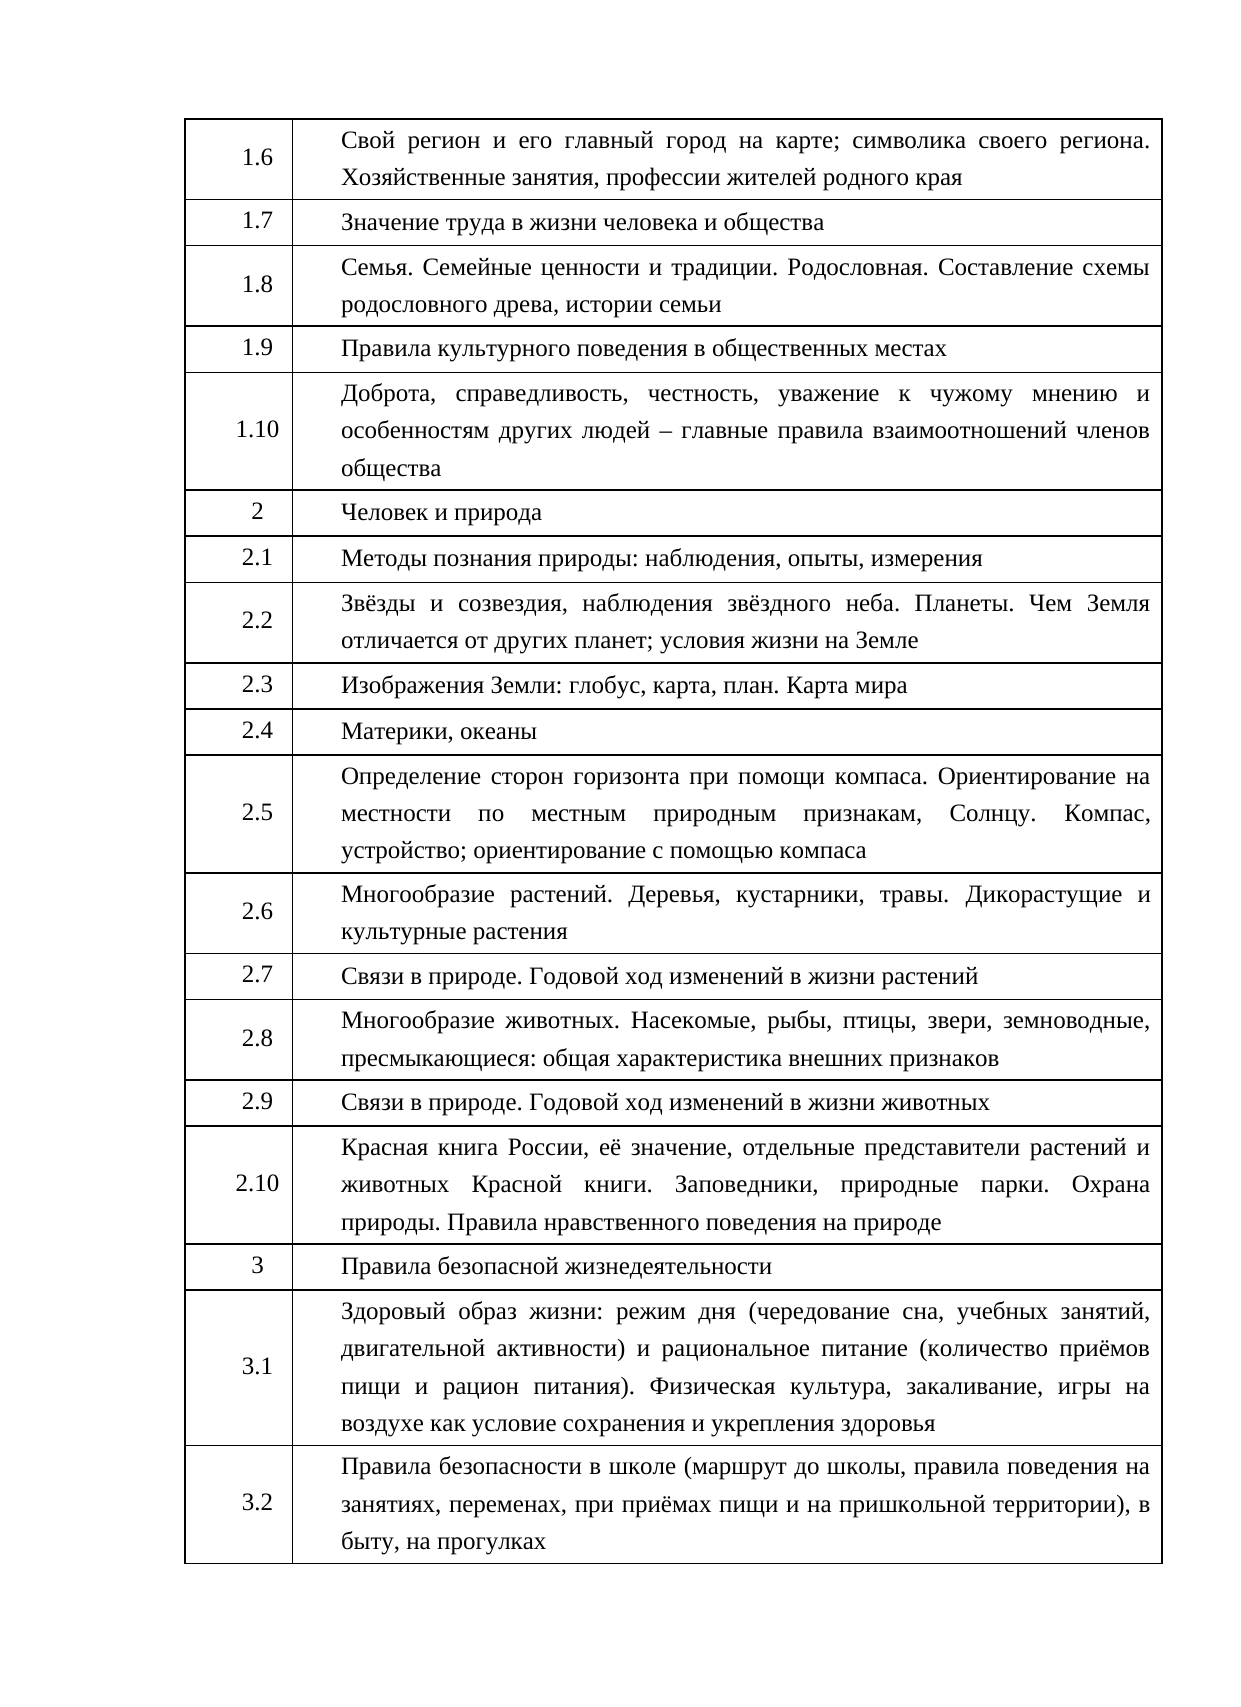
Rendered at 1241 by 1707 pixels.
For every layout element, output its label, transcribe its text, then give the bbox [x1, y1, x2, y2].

table_cell Многообразие животных. Насекомые, рыбы, птицы, звери, земноводные, пресмыкающиеся: общая характеристика внешних признаков [293, 1000, 1161, 1079]
table_cell Доброта, справедливость, честность, уважение к чужому мнению и особенностям других людей – главные правила взаимоотношений членов общества [293, 373, 1161, 489]
table_cell 3.2 [186, 1446, 292, 1562]
table_cell 2.6 [186, 874, 292, 953]
table_cell 1.9 [186, 327, 292, 371]
table_cell 2.3 [186, 664, 292, 708]
table_cell 1.8 [186, 246, 292, 325]
table_cell 2.8 [186, 1000, 292, 1079]
table_cell Здоровый образ жизни: режим дня (чередование сна, учебных занятий, двигательной активности) и рациональное питание (количество приёмов пищи и рацион питания). Физическая культура, закаливание, игры на воздухе как условие сохранения и укрепления здоровья [293, 1291, 1161, 1444]
table_cell 2.2 [186, 583, 292, 662]
table_cell 2.7 [186, 954, 292, 999]
table_cell Значение труда в жизни человека и общества [293, 200, 1161, 245]
table_cell Правила безопасной жизнедеятельности [293, 1245, 1161, 1289]
table_cell 1.6 [186, 120, 292, 199]
table_cell Методы познания природы: наблюдения, опыты, измерения [293, 537, 1161, 581]
table_cell 2.10 [186, 1127, 292, 1243]
table_cell Определение сторон горизонта при помощи компаса. Ориентирование на местности по местным природным признакам, Солнцу. Компас, устройство; ориентирование с помощью компаса [293, 756, 1161, 872]
table_cell 2 [186, 491, 292, 535]
table_cell 2.4 [186, 710, 292, 754]
table_cell 2.9 [186, 1081, 292, 1125]
table_cell 3 [186, 1245, 292, 1289]
table_cell Свой регион и его главный город на карте; символика своего региона. Хозяйственные занятия, профессии жителей родного края [293, 120, 1161, 199]
table_cell Человек и природа [293, 491, 1161, 535]
table_cell Красная книга России, её значение, отдельные представители растений и животных Красной книги. Заповедники, природные парки. Охрана природы. Правила нравственного поведения на природе [293, 1127, 1161, 1243]
table_cell Правила безопасности в школе (маршрут до школы, правила поведения на занятиях, переменах, при приёмах пищи и на пришкольной территории), в быту, на прогулках [293, 1446, 1161, 1562]
table_cell 1.10 [186, 373, 292, 489]
table_cell 2.5 [186, 756, 292, 872]
table_cell Связи в природе. Годовой ход изменений в жизни растений [293, 954, 1161, 999]
table_cell Правила культурного поведения в общественных местах [293, 327, 1161, 371]
table_cell Семья. Семейные ценности и традиции. Родословная. Составление схемы родословного древа, истории семьи [293, 246, 1161, 325]
table_cell Изображения Земли: глобус, карта, план. Карта мира [293, 664, 1161, 708]
table_cell 2.1 [186, 537, 292, 581]
table_cell Связи в природе. Годовой ход изменений в жизни животных [293, 1081, 1161, 1125]
table_cell Многообразие растений. Деревья, кустарники, травы. Дикорастущие и культурные растения [293, 874, 1161, 953]
table_cell 3.1 [186, 1291, 292, 1444]
table_cell Звёзды и созвездия, наблюдения звёздного неба. Планеты. Чем Земля отличается от других планет; условия жизни на Земле [293, 583, 1161, 662]
table_cell 1.7 [186, 200, 292, 245]
table_cell Материки, океаны [293, 710, 1161, 754]
